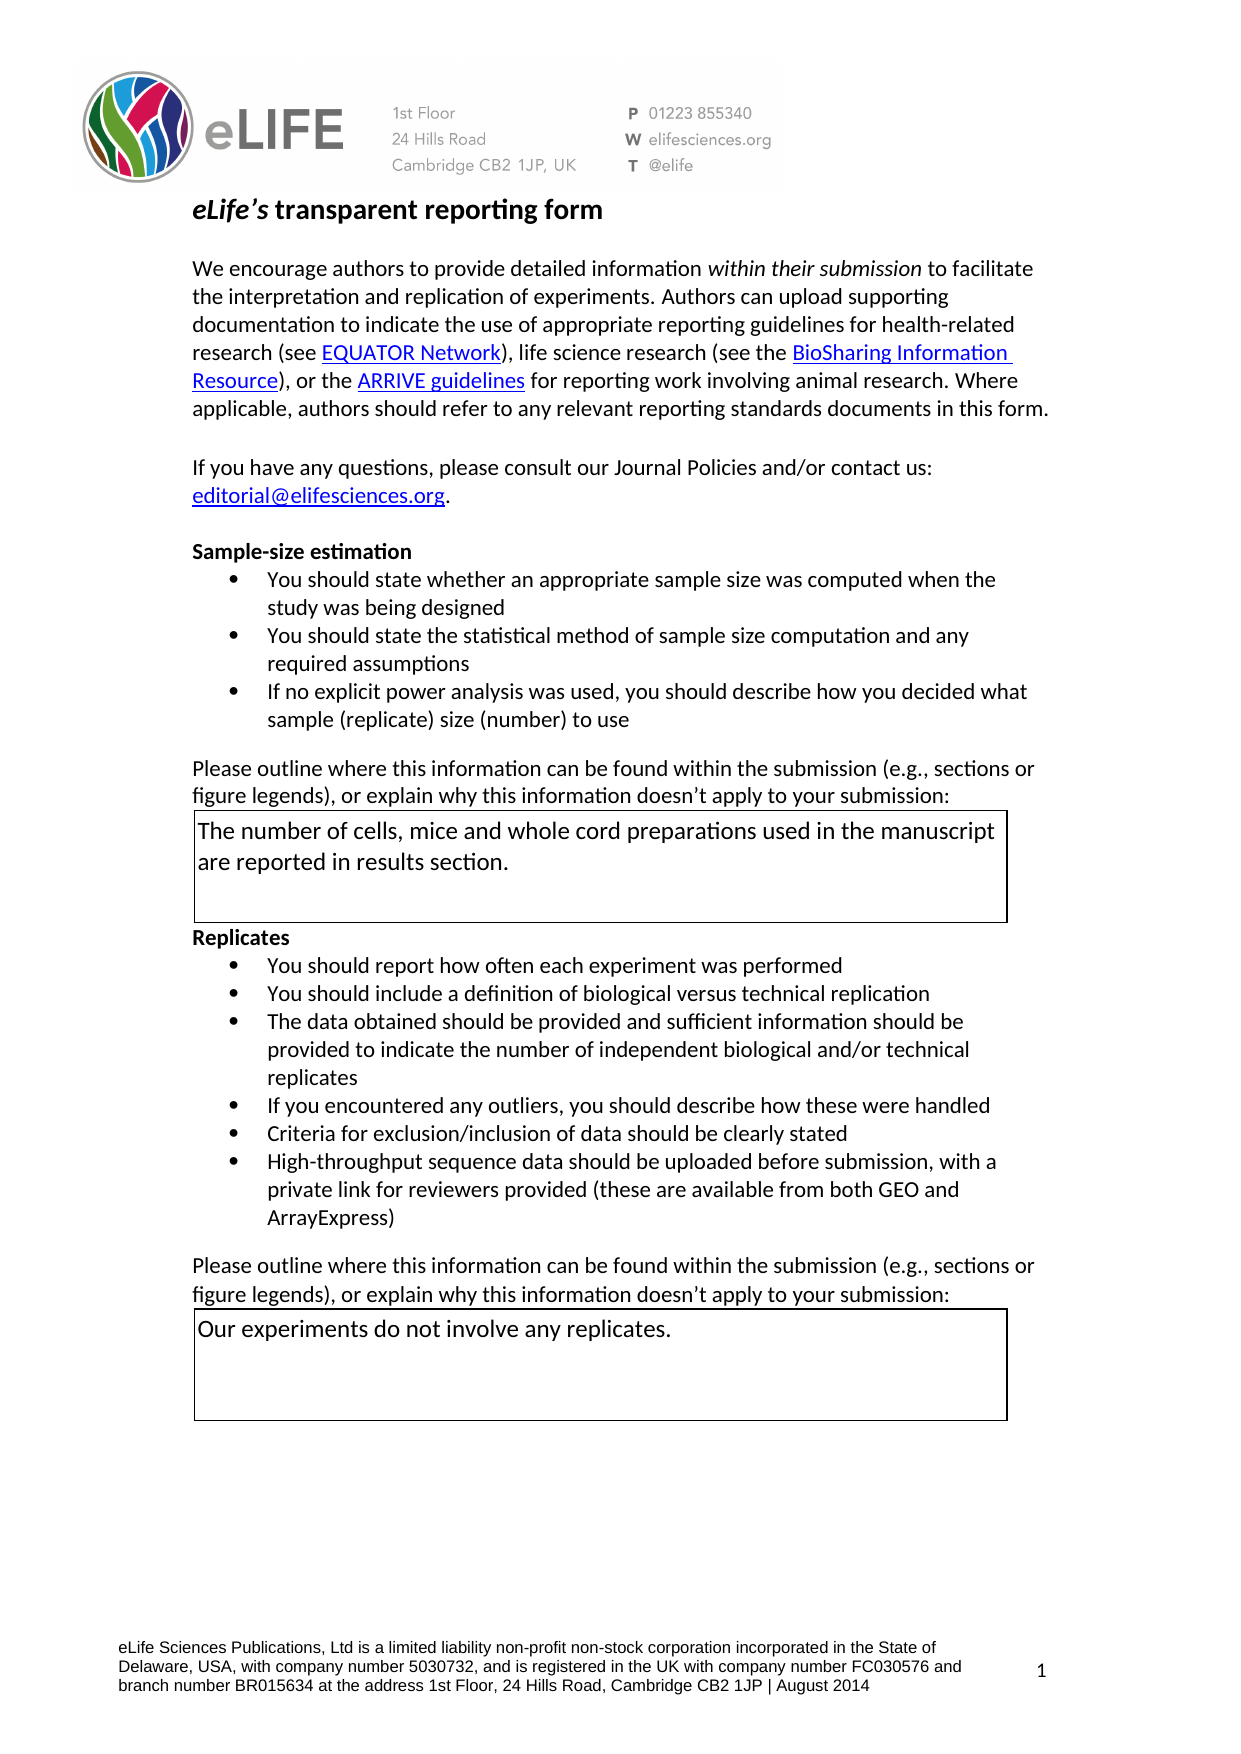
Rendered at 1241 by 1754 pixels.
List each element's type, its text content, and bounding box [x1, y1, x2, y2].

text If you have any questions, please consult our Journal Policies and/or contact us: editorial@elifesciences.org. [192, 453, 1053, 509]
text The number of cells, mice and whole cord preparations used in the manuscript are reported in results section. [195, 813, 1006, 879]
text Our experiments do not involve any replicates. [195, 1311, 1006, 1346]
text eLife’s transparent reporting form [192, 191, 1053, 226]
text Sample-size estimation [192, 537, 1053, 565]
list Criteria for exclusion/inclusion of data should be clearly stated [229, 1119, 1053, 1147]
text Replicates [192, 838, 1053, 951]
list You should include a definition of biological versus technical replication [229, 979, 1053, 1007]
list You should report how often each experiment was performed [229, 951, 1053, 979]
list You should state whether an appropriate sample size was computed when the study was being designed [229, 565, 1053, 621]
list High-throughput sequence data should be uploaded before submission, with a private link for reviewers provided (these are available from both GEO and ArrayExpress) [229, 1147, 1053, 1231]
text We encourage authors to provide detailed information within their submission to facilitate the interpretation and replication of experiments. Authors can upload supporting documentation to indicate the use of appropriate reporting guidelines for health-related research (see EQUATOR Network), life science research (see the BioSharing Information Resource), or the ARRIVE guidelines for reporting work involving animal research. Where applicable, authors should refer to any relevant reporting standards documents in this form. [192, 254, 1053, 423]
list If you encountered any outliers, you should describe how these were handled [229, 1091, 1053, 1119]
list If no explicit power analysis was used, you should describe how you decided what sample (replicate) size (number) to use [229, 677, 1053, 733]
list You should state the statistical method of sample size computation and any required assumptions [229, 621, 1053, 677]
picture [73, 59, 784, 191]
list The data obtained should be provided and sufficient information should be provided to indicate the number of independent biological and/or technical replicates [229, 1007, 1053, 1091]
